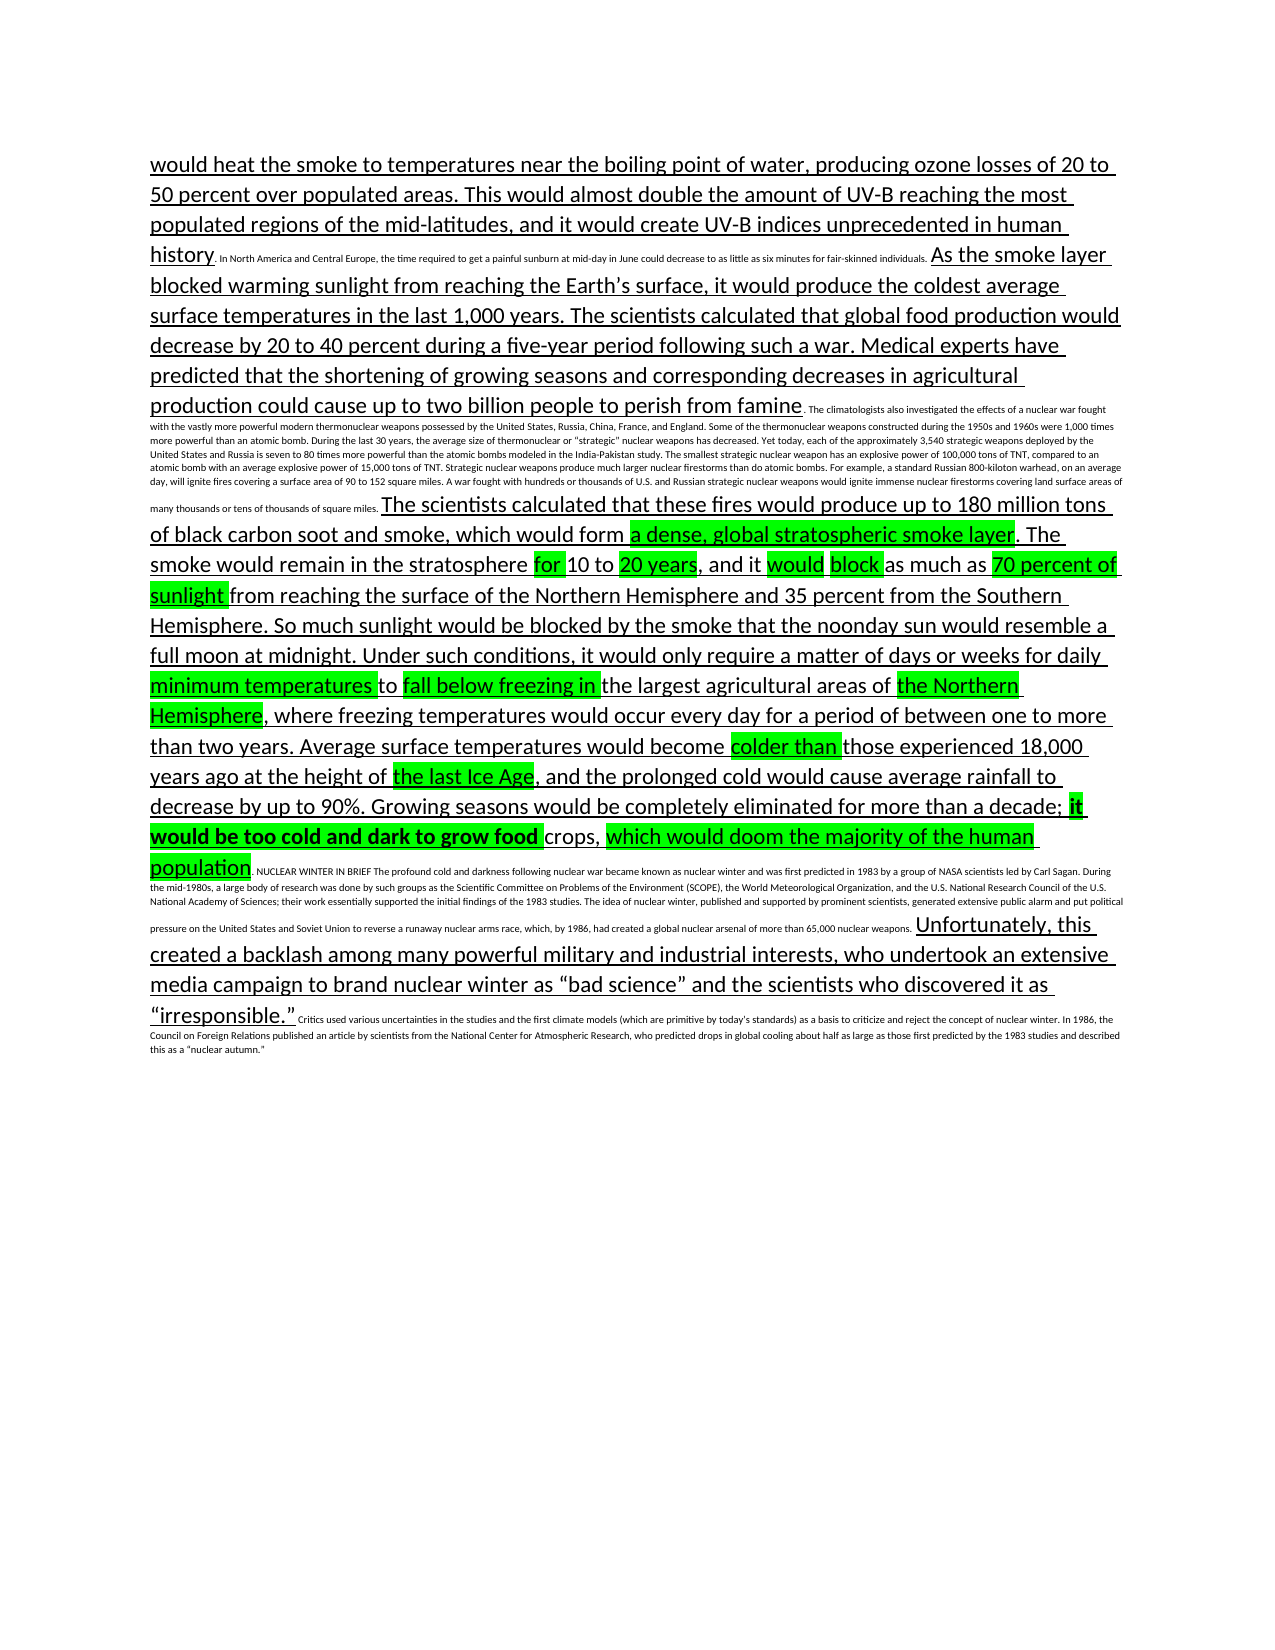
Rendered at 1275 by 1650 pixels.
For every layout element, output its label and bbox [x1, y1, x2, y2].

text [150, 150, 1125, 1056]
